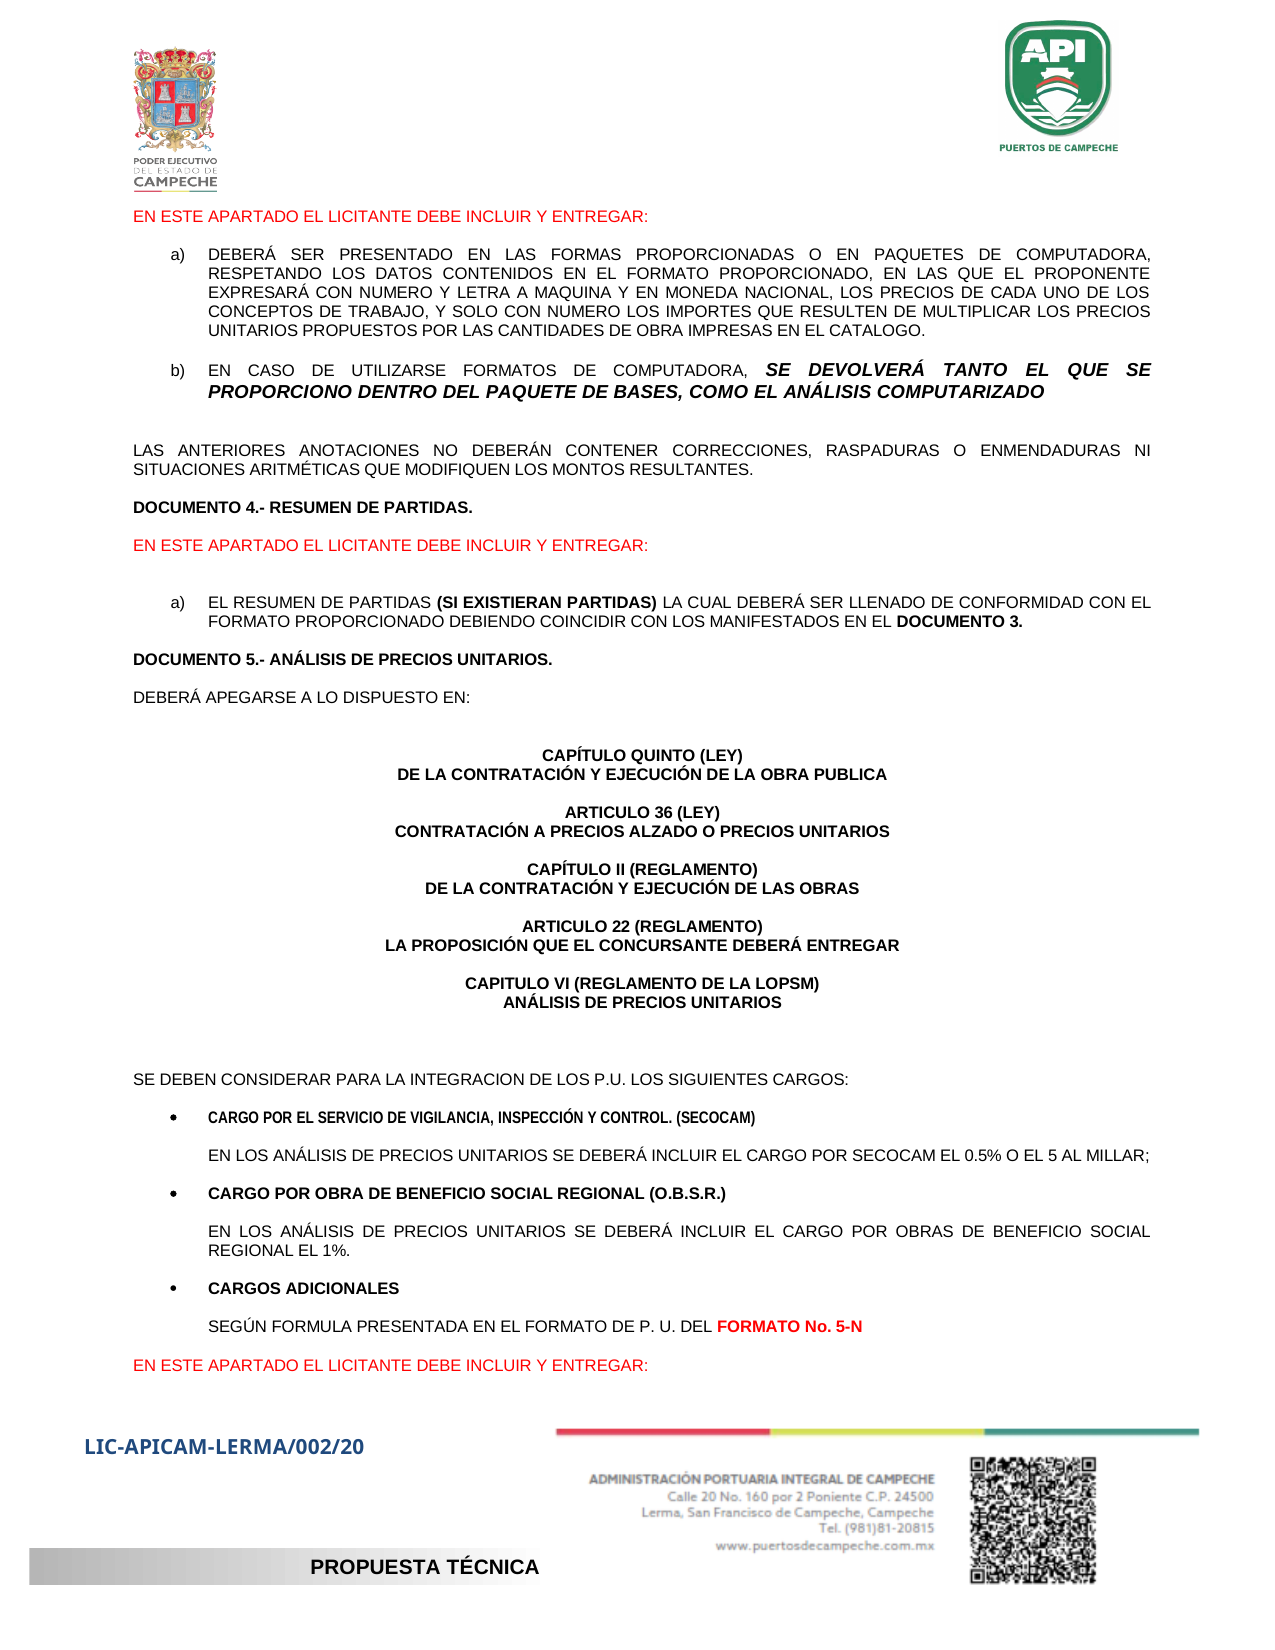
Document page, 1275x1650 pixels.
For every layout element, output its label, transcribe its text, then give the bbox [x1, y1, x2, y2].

list CARGO POR OBRA DE BENEFICIO SOCIAL REGIONAL (O.B.S.R.) [170, 1184, 1152, 1203]
text LAS ANTERIORES ANOTACIONES NO DEBERÁN CONTENER CORRECCIONES, RASPADURAS O ENMENDADURAS NI SITUACIONES ARITMÉTICAS QUE MODIFIQUEN LOS MONTOS RESULTANTES. [133, 441, 1152, 479]
text DOCUMENTO 4.- RESUMEN DE PARTIDAS. [133, 498, 1152, 517]
list EN CASO DE UTILIZARSE FORMATOS DE COMPUTADORA, SE DEVOLVERÁ TANTO EL QUE SE PROPORCIONO DENTRO DEL PAQUETE DE BASES, COMO EL ANÁLISIS COMPUTARIZADO [170, 359, 1152, 402]
text DE LA CONTRATACIÓN Y EJECUCIÓN DE LA OBRA PUBLICA [133, 764, 1152, 784]
text DE LA CONTRATACIÓN Y EJECUCIÓN DE LAS OBRAS [133, 879, 1152, 898]
text ANÁLISIS DE PRECIOS UNITARIOS [133, 993, 1152, 1012]
text EN LOS ANÁLISIS DE PRECIOS UNITARIOS SE DEBERÁ INCLUIR EL CARGO POR OBRAS DE BENEFICIO SOCIAL REGIONAL EL 1%. [208, 1222, 1152, 1260]
list CARGOS ADICIONALES [170, 1279, 1152, 1298]
text EN ESTE APARTADO EL LICITANTE DEBE INCLUIR Y ENTREGAR: [133, 1356, 1152, 1374]
text LA PROPOSICIÓN QUE EL CONCURSANTE DEBERÁ ENTREGAR [133, 936, 1152, 955]
list EL RESUMEN DE PARTIDAS (SI EXISTIERAN PARTIDAS) LA CUAL DEBERÁ SER LLENADO DE CONFORMIDAD CON EL FORMATO PROPORCIONADO DEBIENDO COINCIDIR CON LOS MANIFESTADOS EN EL DOCUMENTO 3. [170, 593, 1152, 631]
text EN LOS ANÁLISIS DE PRECIOS UNITARIOS SE DEBERÁ INCLUIR EL CARGO POR SECOCAM EL 0.5% O EL 5 AL MILLAR; [208, 1146, 1152, 1165]
list CARGO POR EL SERVICIO DE VIGILANCIA, INSPECCIÓN Y CONTROL. (SECOCAM) [170, 1108, 1152, 1127]
picture [548, 1417, 1204, 1589]
text CAPÍTULO II (REGLAMENTO) [133, 860, 1152, 879]
text SE DEBEN CONSIDERAR PARA LA INTEGRACION DE LOS P.U. LOS SIGUIENTES CARGOS: [133, 1069, 1152, 1089]
text CAPÍTULO QUINTO (LEY) [133, 746, 1152, 764]
text ARTICULO 22 (REGLAMENTO) [133, 917, 1152, 936]
text EN ESTE APARTADO EL LICITANTE DEBE INCLUIR Y ENTREGAR: [133, 536, 1152, 555]
text DEBERÁ APEGARSE A LO DISPUESTO EN: [133, 688, 1152, 707]
text ARTICULO 36 (LEY) [133, 803, 1152, 822]
picture [998, 20, 1119, 157]
text SEGÚN FORMULA PRESENTADA EN EL FORMATO DE P. U. DEL FORMATO No. 5-N [208, 1317, 1152, 1336]
picture [132, 45, 217, 192]
list DEBERÁ SER PRESENTADO EN LAS FORMAS PROPORCIONADAS O EN PAQUETES DE COMPUTADORA, RESPETANDO LOS DATOS CONTENIDOS EN EL FORMATO PROPORCIONADO, EN LAS QUE EL PROPONENTE EXPRESARÁ CON NUMERO Y LETRA A MAQUINA Y EN MONEDA NACIONAL, LOS PRECIOS DE CADA UNO DE LOS CONCEPTOS DE TRABAJO, Y SOLO CON NUMERO LOS IMPORTES QUE RESULTEN DE MULTIPLICAR LOS PRECIOS UNITARIOS PROPUESTOS POR LAS CANTIDADES DE OBRA IMPRESAS EN EL CATALOGO. [170, 245, 1152, 340]
text DOCUMENTO 5.- ANÁLISIS DE PRECIOS UNITARIOS. [133, 650, 1152, 669]
text EN ESTE APARTADO EL LICITANTE DEBE INCLUIR Y ENTREGAR: [133, 207, 1152, 226]
text CONTRATACIÓN A PRECIOS ALZADO O PRECIOS UNITARIOS [133, 822, 1152, 841]
text CAPITULO VI (REGLAMENTO DE LA LOPSM) [133, 974, 1152, 993]
